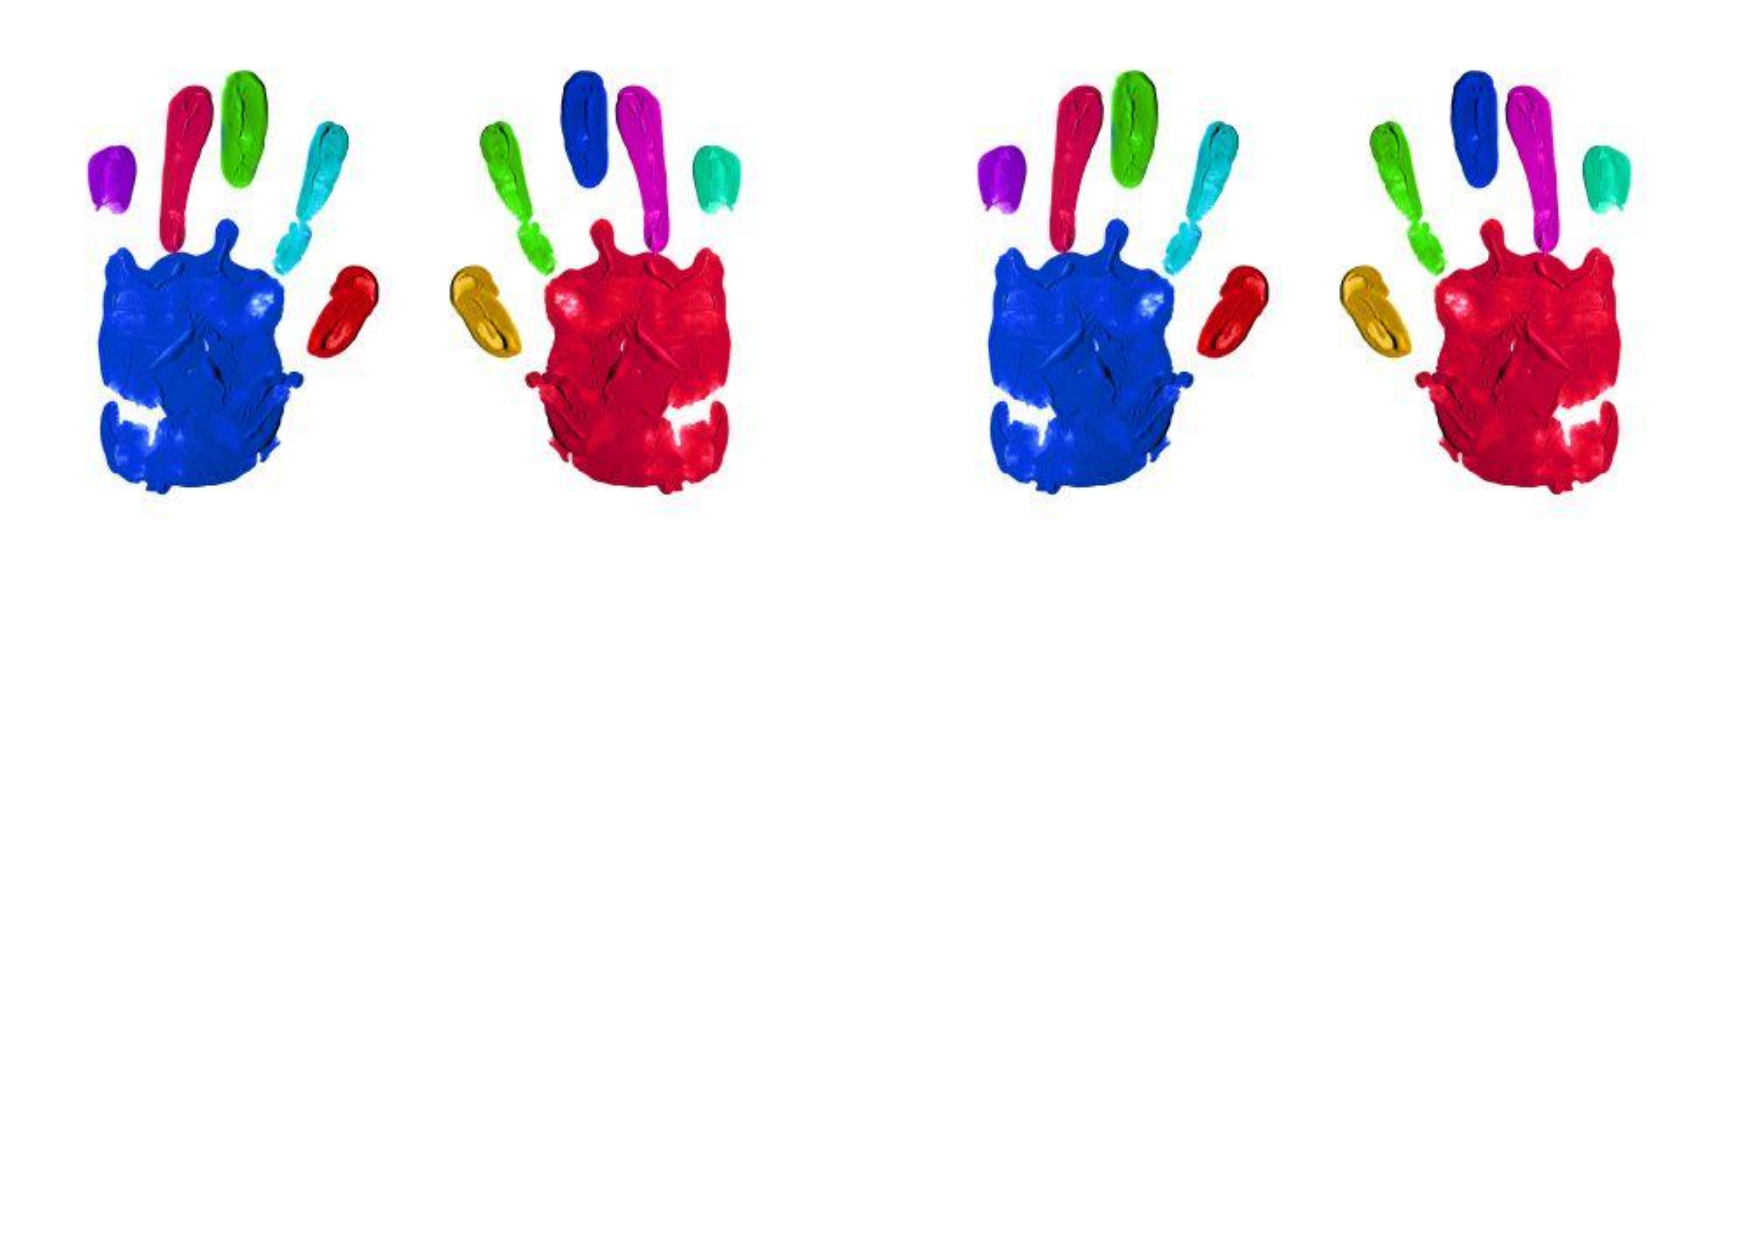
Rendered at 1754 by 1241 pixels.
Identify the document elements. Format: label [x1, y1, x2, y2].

picture [29, 41, 812, 556]
picture [920, 41, 1702, 556]
